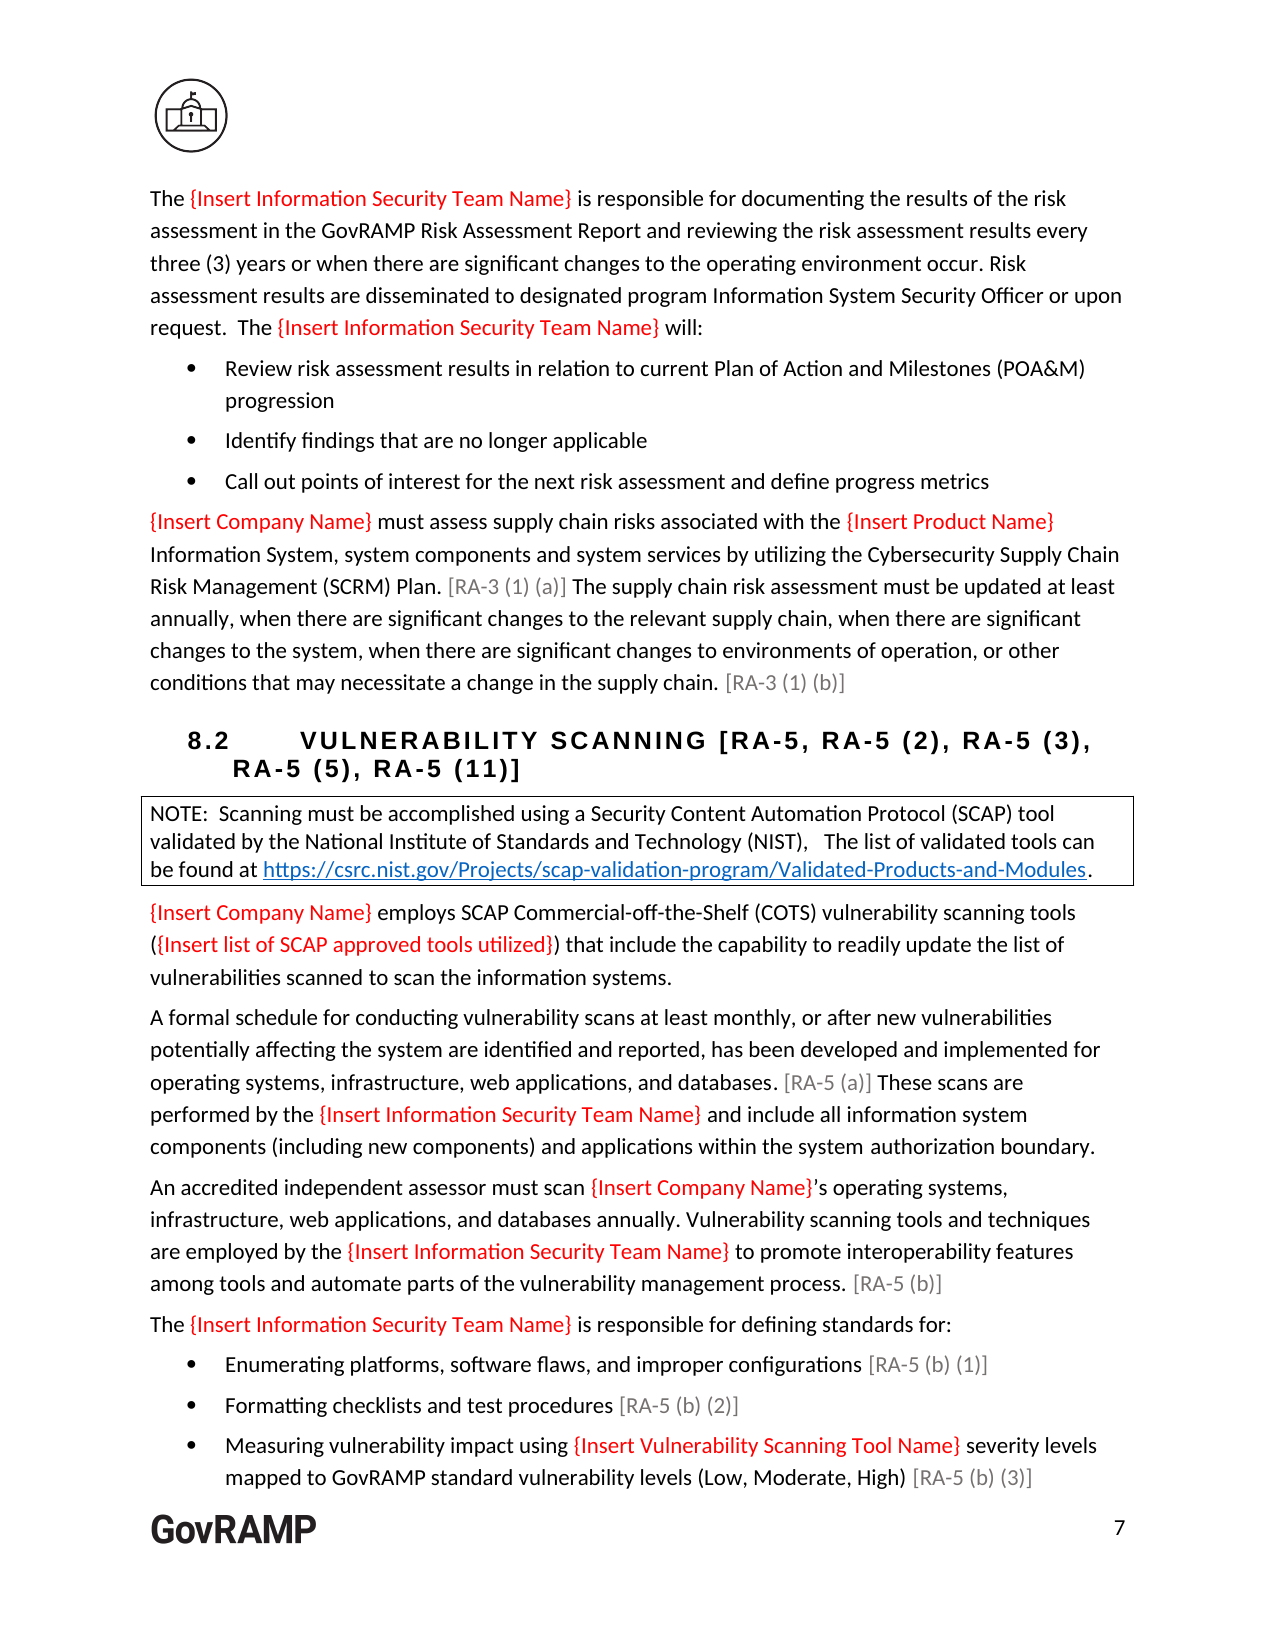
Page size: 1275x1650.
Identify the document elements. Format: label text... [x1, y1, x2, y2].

picture [150, 1512, 318, 1546]
text NOTE: Scanning must be accomplished using a Security Content Automation Protocol (SCAP) tool validated by the National Institute of Standards and Technology (NIST), The list of validated tools can be found at https://csrc.nist.gov/Projects/scap-validation-program/Validated-Products-and-Modules. [142, 797, 1133, 885]
text The {Insert Information Security Team Name} is responsible for documenting the results of the risk assessment in the GovRAMP Risk Assessment Report and reviewing the risk assessment results every three (3) years or when there are significant changes to the operating environment occur. Risk assessment results are disseminated to designated program Information System Security Officer or upon request. The {Insert Information Security Team Name} will: [150, 184, 1125, 341]
text {Insert Company Name} must assess supply chain risks associated with the {Insert Product Name} Information System, system components and system services by utilizing the Cybersecurity Supply Chain Risk Management (SCRM) Plan. [RA-3 (1) (a)] The supply chain risk assessment must be updated at least annually, when there are significant changes to the relevant supply chain, when there are significant changes to the system, when there are significant changes to environments of operation, or other conditions that may necessitate a change in the supply chain. [RA-3 (1) (b)] [150, 507, 1125, 696]
list Review risk assessment results in relation to current Plan of Action and Milestones (POA&M) progression [187, 354, 1125, 414]
text {Insert Company Name} employs SCAP Commercial-off-the-Shelf (COTS) vulnerability scanning tools ({Insert list of SCAP approved tools utilized}) that include the capability to readily update the list of vulnerabilities scanned to scan the information systems. [150, 898, 1125, 991]
text A formal schedule for conducting vulnerability scans at least monthly, or after new vulnerabilities potentially affecting the system are identified and reported, has been developed and implemented for operating systems, infrastructure, web applications, and databases. [RA-5 (a)] These scans are performed by the {Insert Information Security Team Name} and include all information system components (including new components) and applications within the system authorization boundary. [150, 1003, 1125, 1160]
list Identify findings that are no longer applicable [187, 426, 1125, 454]
list Enumerating platforms, software flaws, and improper configurations [RA-5 (b) (1)] [187, 1350, 1125, 1378]
picture [150, 75, 232, 157]
subtitle Vulnerability Scanning [RA-5, RA-5 (2), RA-5 (3), RA-5 (5), RA-5 (11)] [187, 726, 1125, 783]
text An accredited independent assessor must scan {Insert Company Name}’s operating systems, infrastructure, web applications, and databases annually. Vulnerability scanning tools and techniques are employed by the {Insert Information Security Team Name} to promote interoperability features among tools and automate parts of the vulnerability management process. [RA-5 (b)] [150, 1173, 1125, 1297]
list Measuring vulnerability impact using {Insert Vulnerability Scanning Tool Name} severity levels mapped to GovRAMP standard vulnerability levels (Low, Moderate, High) [RA-5 (b) (3)] [187, 1431, 1125, 1491]
list Call out points of interest for the next risk assessment and define progress metrics [187, 467, 1125, 495]
list Formatting checklists and test procedures [RA-5 (b) (2)] [187, 1391, 1125, 1419]
text The {Insert Information Security Team Name} is responsible for defining standards for: [150, 1310, 1125, 1338]
